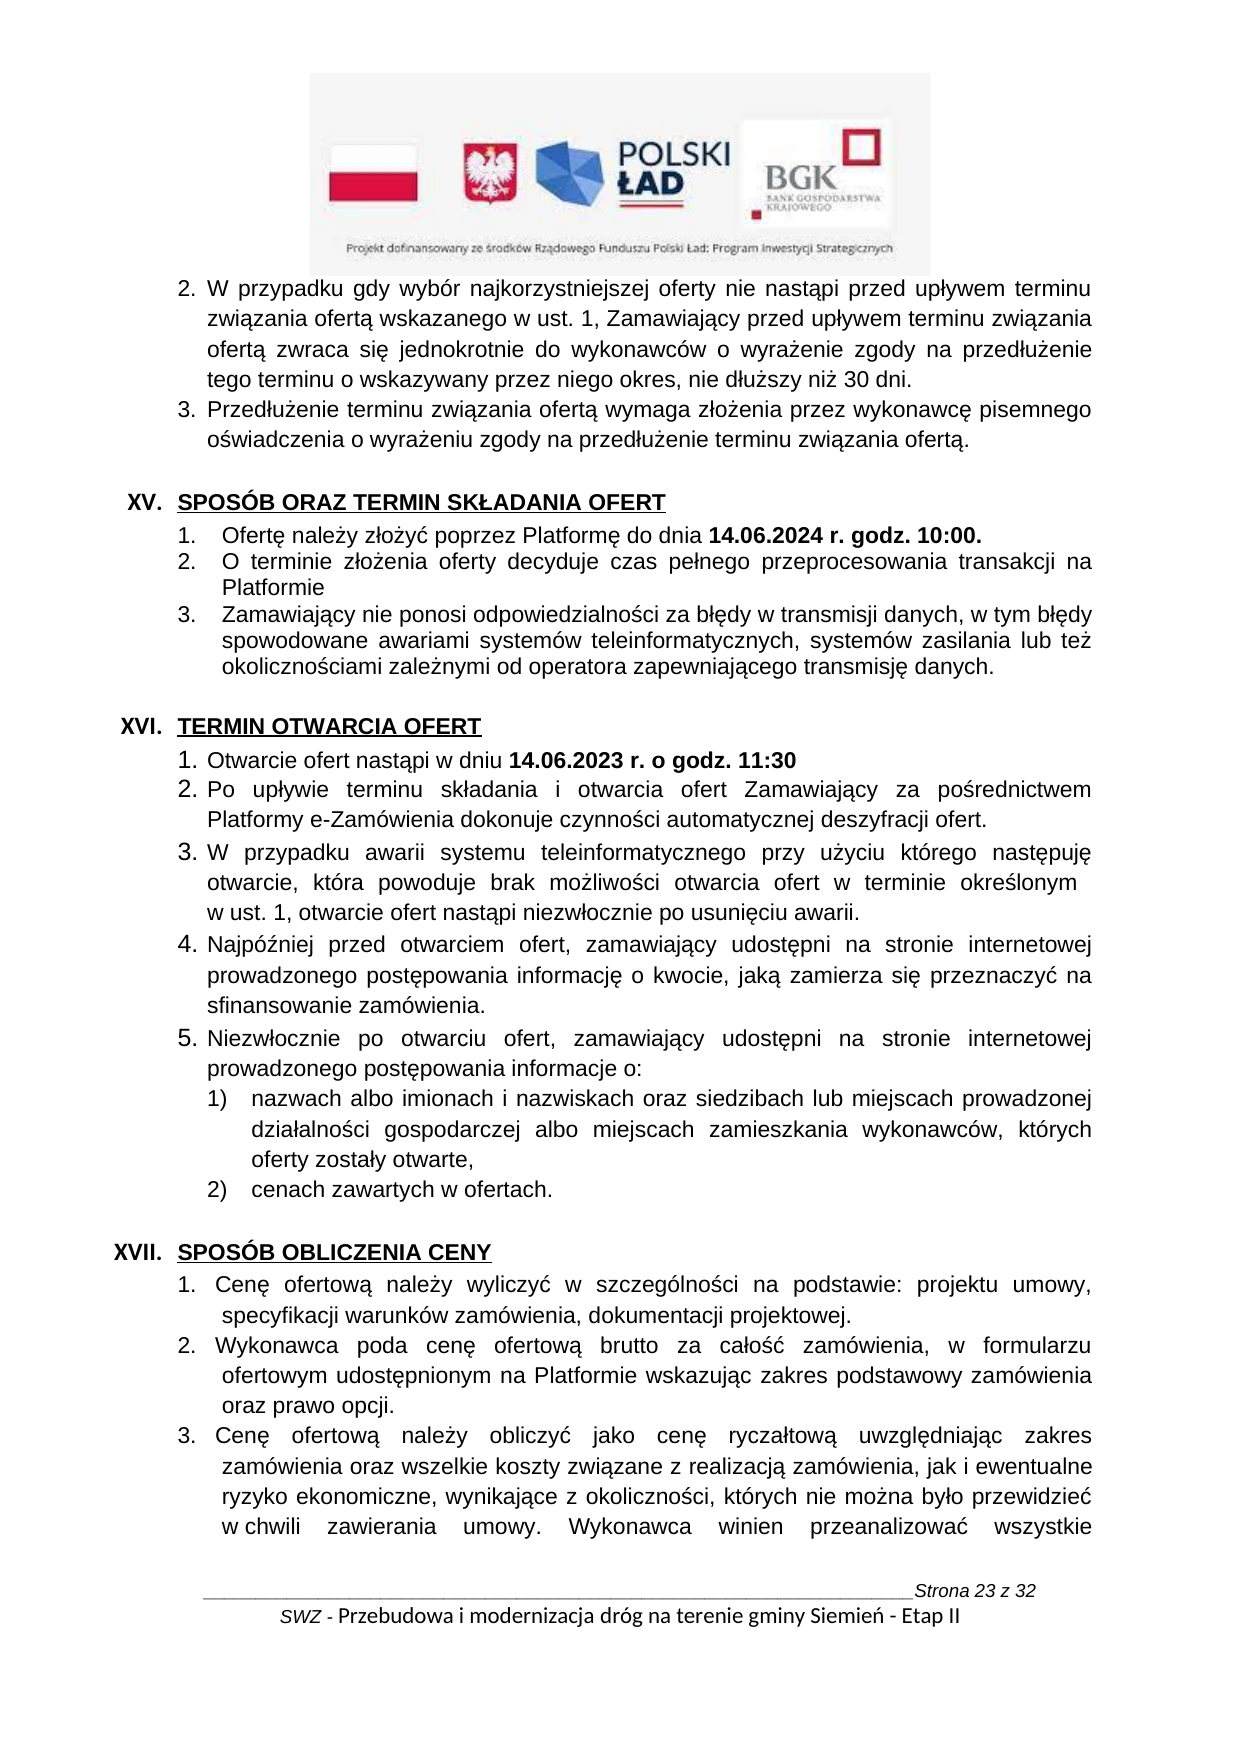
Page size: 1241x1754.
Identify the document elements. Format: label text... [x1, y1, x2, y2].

list TERMIN OTWARCIA OFERT [162, 710, 1092, 740]
subtitle Niezwłocznie po otwarciu ofert, zamawiający udostępni na stronie internetowej prowadzonego postępowania informacje o: [177, 1022, 1092, 1081]
subtitle Najpóźniej przed otwarciem ofert, zamawiający udostępni na stronie internetowej prowadzonego postępowania informację o kwocie, jaką zamierza się przeznaczyć na sfinansowanie zamówienia. [177, 929, 1092, 1019]
list SPOSÓB ORAZ TERMIN SKŁADANIA OFERT [162, 487, 1092, 517]
picture [309, 73, 931, 276]
list O terminie złożenia oferty decyduje czas pełnego przeprocesowania transakcji na Platformie [177, 548, 1092, 601]
subtitle Otwarcie ofert nastąpi w dniu 14.06.2023 r. o godz. 11:30 [177, 745, 1092, 774]
list Przedłużenie terminu związania ofertą wymaga złożenia przez wykonawcę pisemnego oświadczenia o wyrażeniu zgody na przedłużenie terminu związania ofertą. [177, 396, 1092, 452]
text 1) nazwach albo imionach i nazwiskach oraz siedzibach lub miejscach prowadzonej działalności gospodarczej albo miejscach zamieszkania wykonawców, których oferty zostały otwarte, [207, 1085, 1092, 1172]
text 2) cenach zawartych w ofertach. [207, 1176, 1092, 1202]
list SPOSÓB OBLICZENIA CENY [162, 1236, 1092, 1267]
list Cenę ofertową należy wyliczyć w szczególności na podstawie: projektu umowy, specyfikacji warunków zamówienia, dokumentacji projektowej. [177, 1271, 1092, 1328]
subtitle Po upływie terminu składania i otwarcia ofert Zamawiający za pośrednictwem Platformy e-Zamówienia dokonuje czynności automatycznej deszyfracji ofert. [177, 774, 1092, 833]
list Ofertę należy złożyć poprzez Platformę do dnia 14.06.2024 r. godz. 10:00. [177, 522, 1092, 548]
subtitle W przypadku awarii systemu teleinformatycznego przy użyciu którego następuję otwarcie, która powoduje brak możliwości otwarcia ofert w terminie określonym w ust. 1, otwarcie ofert nastąpi niezwłocznie po usunięciu awarii. [177, 836, 1092, 926]
list Zamawiający nie ponosi odpowiedzialności za błędy w transmisji danych, w tym błędy spowodowane awariami systemów teleinformatycznych, systemów zasilania lub też okolicznościami zależnymi od operatora zapewniającego transmisję danych. [177, 601, 1092, 680]
list W przypadku gdy wybór najkorzystniejszej oferty nie nastąpi przed upływem terminu związania ofertą wskazanego w ust. 1, Zamawiający przed upływem terminu związania ofertą zwraca się jednokrotnie do wykonawców o wyrażenie zgody na przedłużenie tego terminu o wskazywany przez niego okres, nie dłuższy niż 30 dni. [177, 275, 1092, 392]
list Wykonawca poda cenę ofertową brutto za całość zamówienia, w formularzu ofertowym udostępnionym na Platformie wskazując zakres podstawowy zamówienia oraz prawo opcji. [177, 1332, 1092, 1418]
